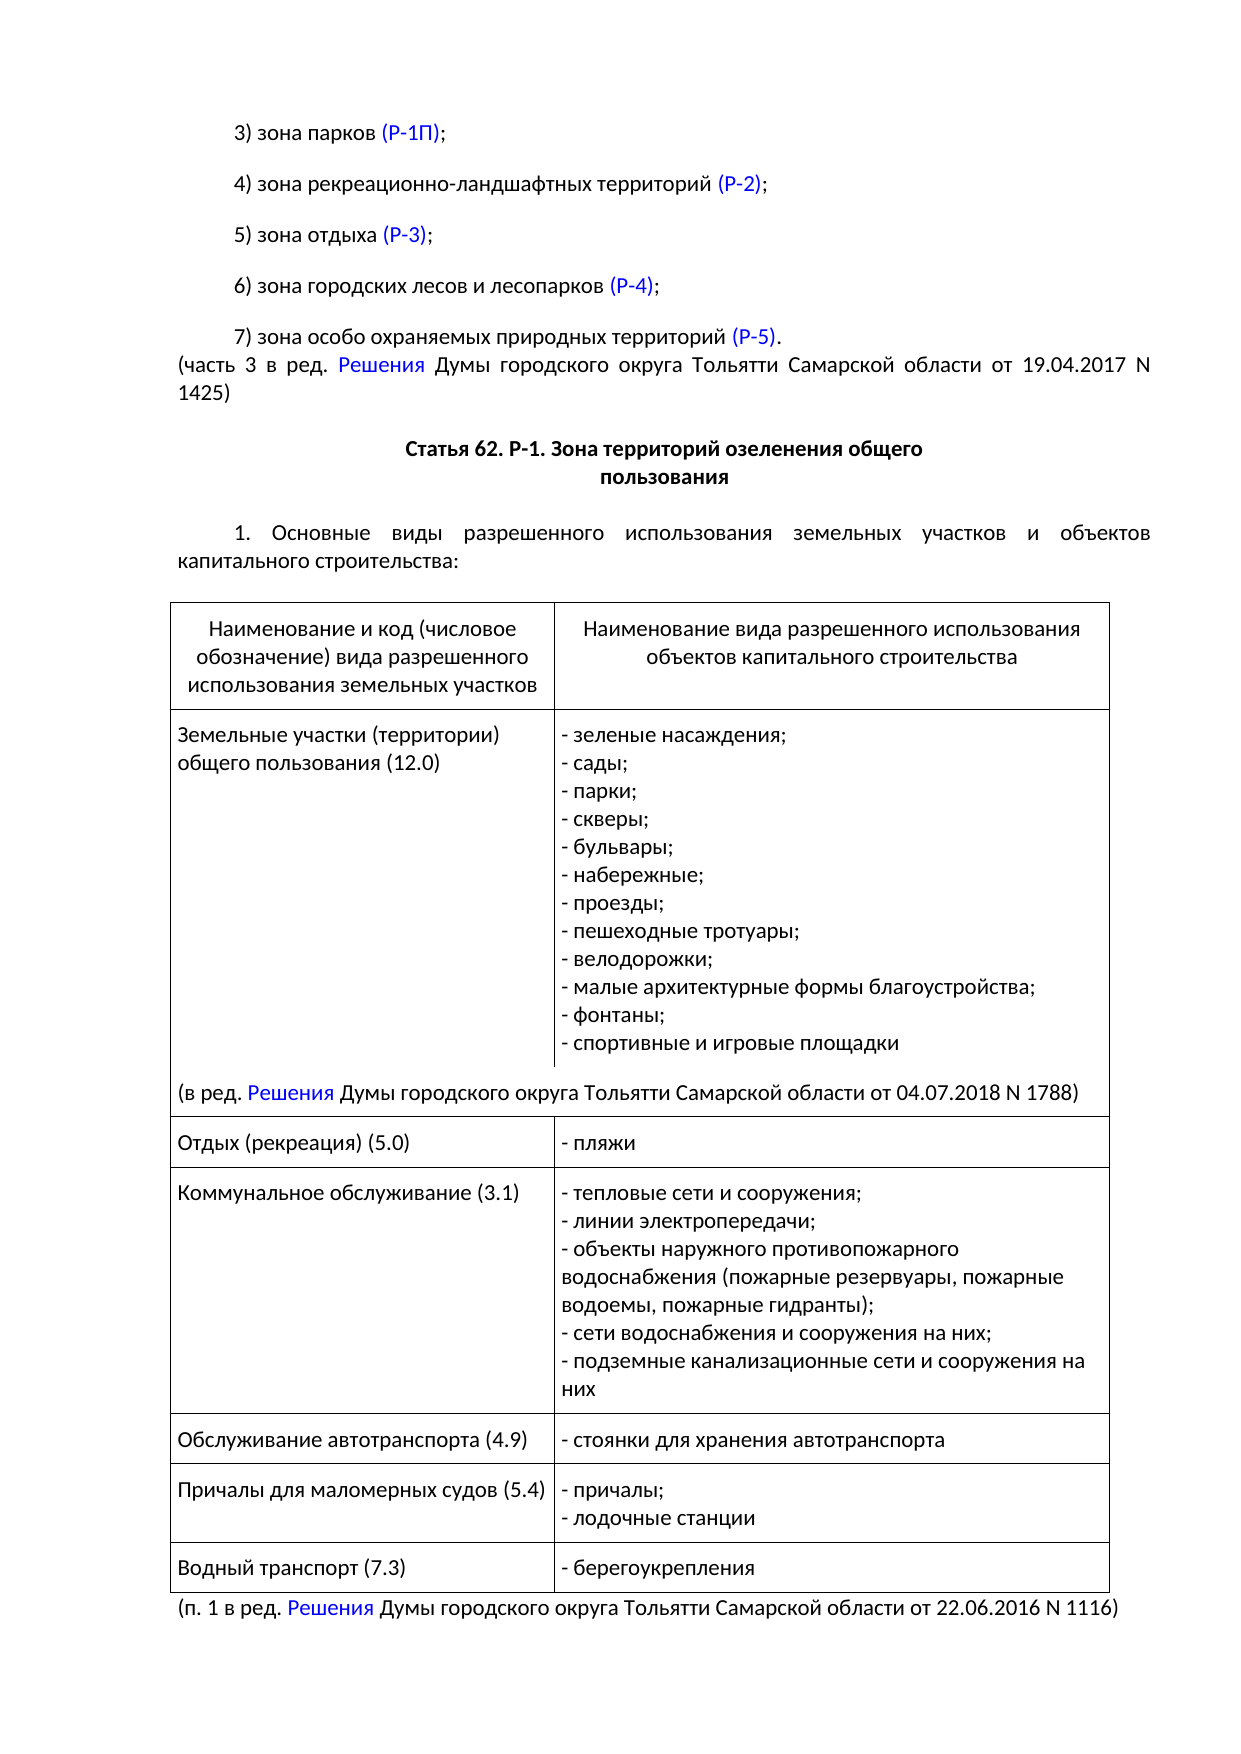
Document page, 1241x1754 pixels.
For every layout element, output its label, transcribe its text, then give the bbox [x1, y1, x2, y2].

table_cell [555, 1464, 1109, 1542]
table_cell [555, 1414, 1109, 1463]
title Статья 62. Р-1. Зона территорий озеленения общего [177, 434, 1152, 462]
text (п. 1 в ред. Решения Думы городского округа Тольятти Самарской области от 22.06.2016 N 1116) [177, 1593, 1152, 1621]
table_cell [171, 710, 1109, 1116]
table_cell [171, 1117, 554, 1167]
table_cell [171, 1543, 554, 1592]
text 1. Основные виды разрешенного использования земельных участков и объектов капитального строительства: [177, 518, 1152, 574]
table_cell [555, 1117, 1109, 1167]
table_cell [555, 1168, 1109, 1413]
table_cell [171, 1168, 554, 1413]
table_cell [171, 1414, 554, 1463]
text (часть 3 в ред. Решения Думы городского округа Тольятти Самарской области от 19.04.2017 N 1425) [177, 350, 1152, 406]
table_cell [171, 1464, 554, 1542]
text 6) зона городских лесов и лесопарков (Р-4); [177, 271, 1152, 299]
text 3) зона парков (Р-1П); [177, 118, 1152, 146]
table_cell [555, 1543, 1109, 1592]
text 4) зона рекреационно-ландшафтных территорий (Р-2); [177, 169, 1152, 197]
title пользования [177, 462, 1152, 490]
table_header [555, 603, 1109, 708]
text 5) зона отдыха (Р-3); [177, 220, 1152, 248]
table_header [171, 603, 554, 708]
text 7) зона особо охраняемых природных территорий (Р-5). [177, 322, 1152, 350]
